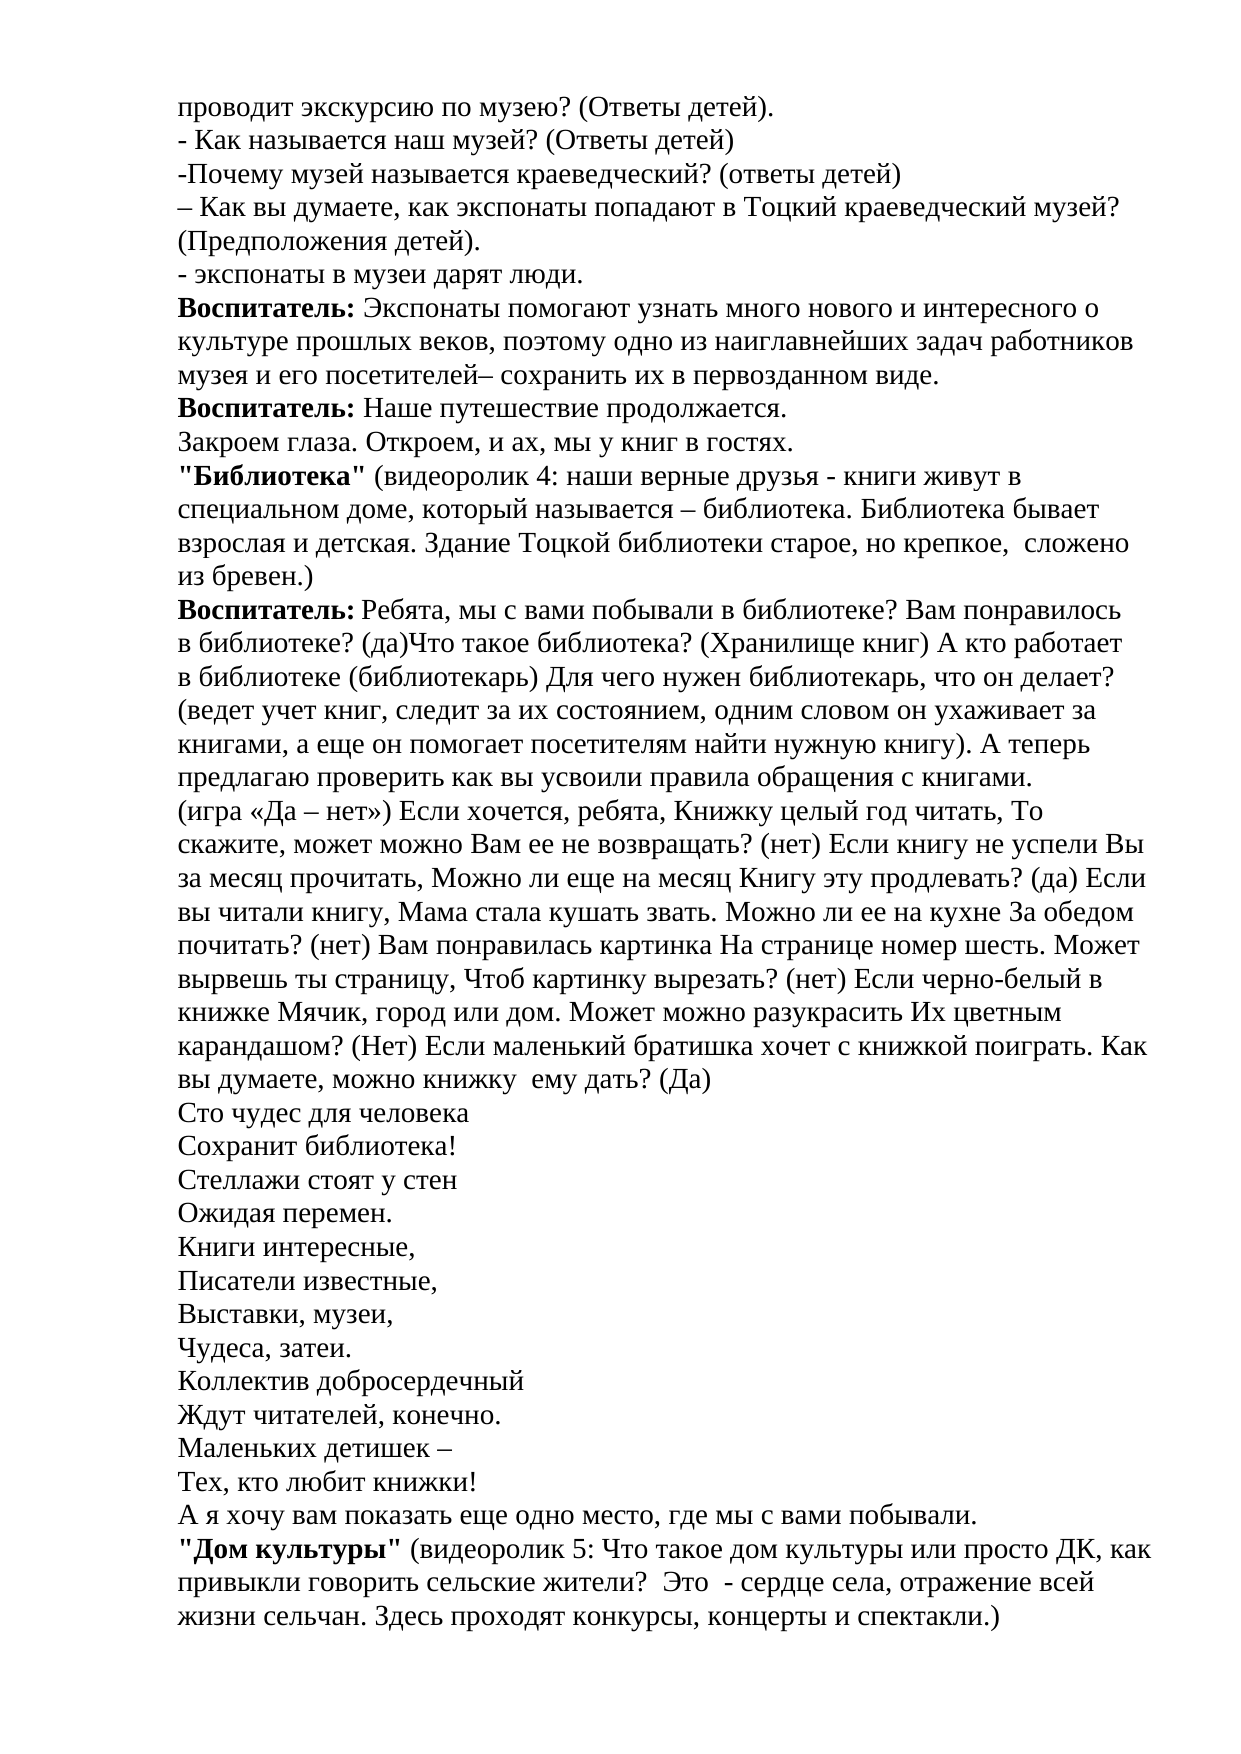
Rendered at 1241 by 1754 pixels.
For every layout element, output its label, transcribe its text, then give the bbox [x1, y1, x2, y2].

text Закроем глаза. Откроем, и ах, мы у книг в гостях. [177, 424, 1152, 458]
text -Почему музей называется краеведческий? (ответы детей) [177, 156, 1152, 189]
text – Как вы думаете, как экспонаты попадают в Тоцкий краеведческий музей? (Предположения детей). - экспонаты в музеи дарят люди. [177, 189, 1152, 290]
text Воспитатель: Экспонаты помогают узнать много нового и интересного о культуре прошлых веков, поэтому одно из наиглавнейших задач работников музея и его посетителей– сохранить их в первозданном виде. [177, 290, 1152, 391]
text "Библиотека" (видеоролик 4: наши верные друзья - книги живут в специальном доме, который называется – библиотека. Библиотека бывает взрослая и детская. Здание Тоцкой библиотеки старое, но крепкое, сложено из бревен.) [313, 458, 1152, 592]
text А я хочу вам показать еще одно место, где мы с вами побывали. [177, 1497, 1152, 1531]
text Воспитатель: Ребята, мы с вами побывали в библиотеке? Вам понравилось в библиотеке? (да)Что такое библиотека? (Хранилище книг) А кто работает в библиотеке (библиотекарь) Для чего нужен библиотекарь, что он делает? (ведет учет книг, следит за их состоянием, одним словом он ухаживает за книгами, а еще он помогает посетителям найти нужную книгу). А теперь предлагаю проверить как вы усвоили правила обращения с книгами. (игра «Да – нет») Если хочется, ребята, Книжку целый год читать, То скажите, может можно Вам ее не возвращать? (нет) Если книгу не успели Вы за месяц прочитать, Можно ли еще на месяц Книгу эту продлевать? (да) Если вы читали книгу, Мама стала кушать звать. Можно ли ее на кухне За обедом почитать? (нет) Вам понравилась картинка На странице номер шесть. Может вырвешь ты страницу, Чтоб картинку вырезать? (нет) Если черно-белый в книжке Мячик, город или дом. Может можно разукрасить Их цветным карандашом? (Нет) Если маленький братишка хочет с книжкой поиграть. Как вы думаете, можно книжку ему дать? (Да) [177, 592, 1152, 1095]
text Сто чудес для человека Сохранит библиотека! Стеллажи стоят у стен Ожидая перемен. Книги интересные, Писатели известные, Выставки, музеи, Чудеса, затеи. Коллектив добросердечный Ждут читателей, конечно. Маленьких детишек – Тех, кто любит книжки! [177, 1095, 1152, 1497]
text Воспитатель: Наше путешествие продолжается. [177, 391, 1152, 424]
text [177, 89, 1152, 156]
text "Дом культуры" (видеоролик 5: Что такое дом культуры или просто ДК, как привыкли говорить сельские жители? Это - сердце села, отражение всей жизни сельчан. Здесь проходят конкурсы, концерты и спектакли.) [177, 1531, 1152, 1632]
